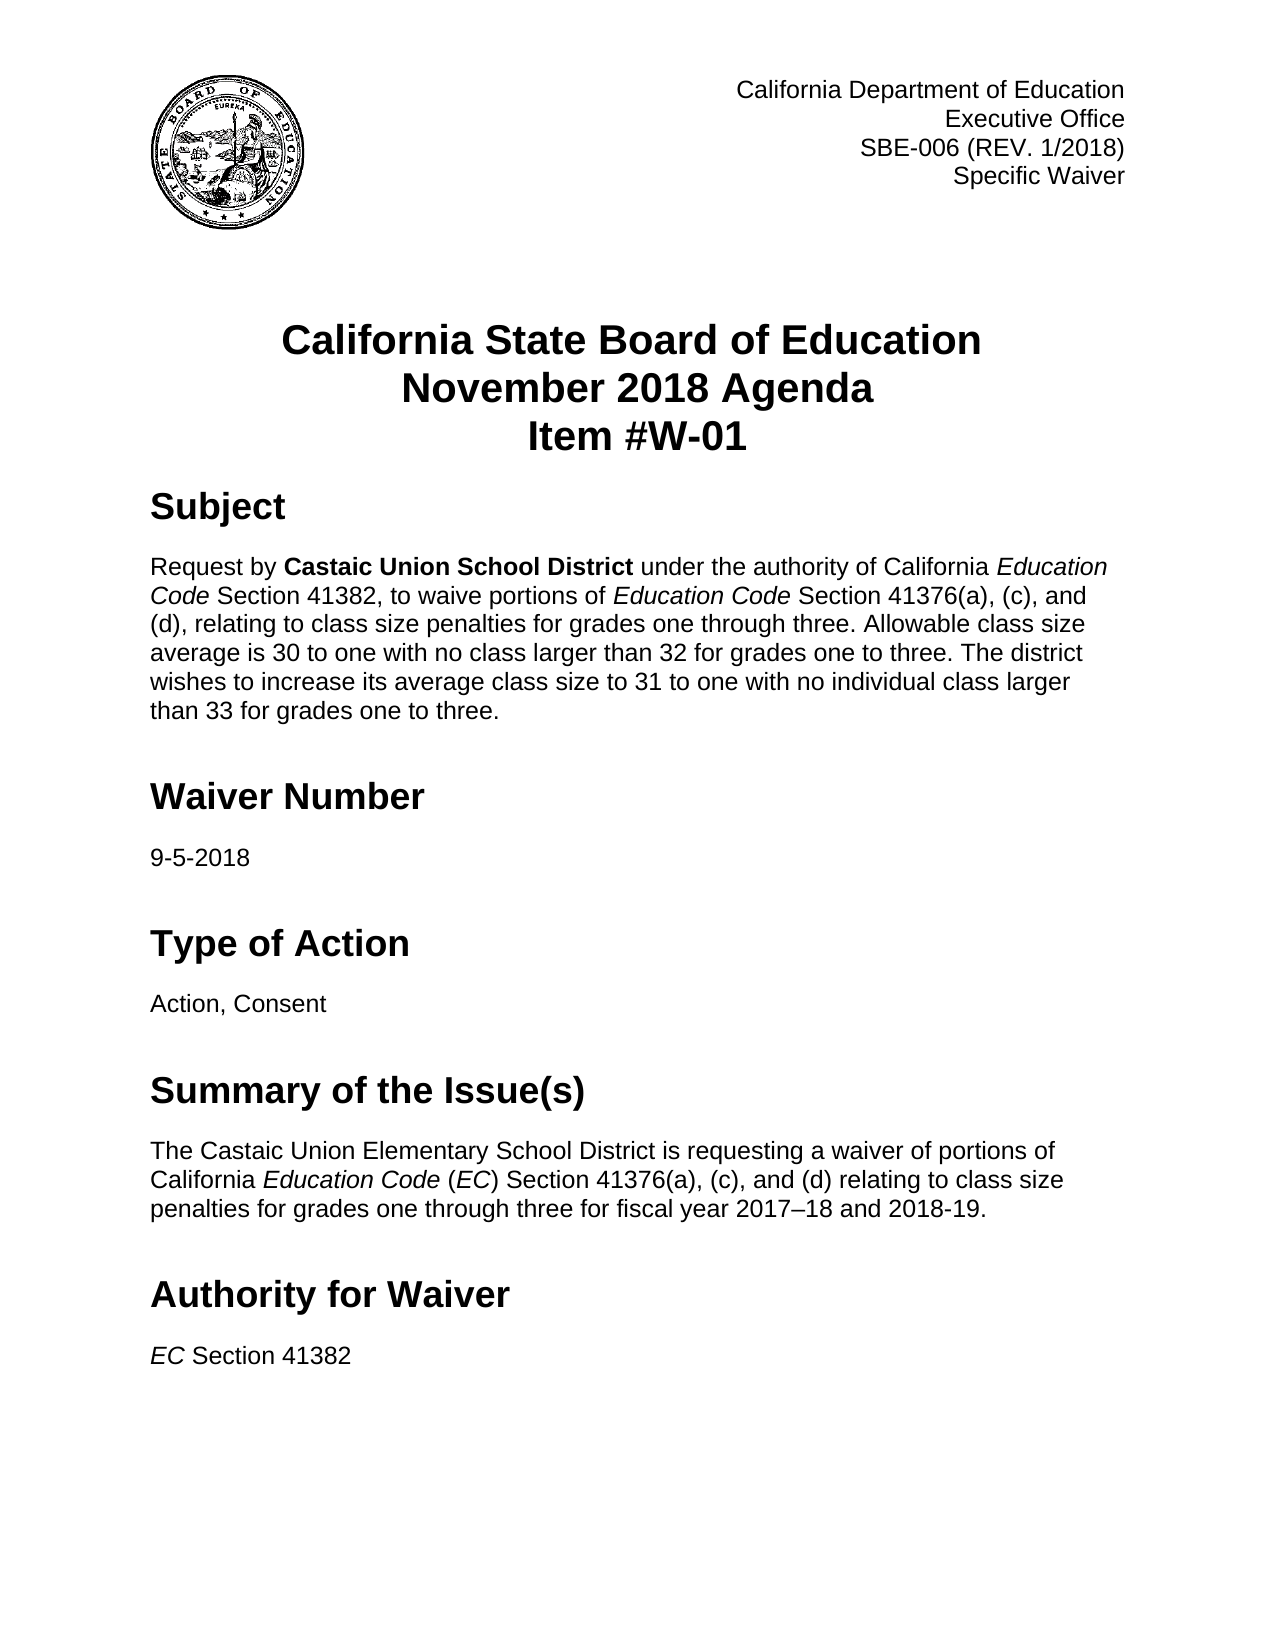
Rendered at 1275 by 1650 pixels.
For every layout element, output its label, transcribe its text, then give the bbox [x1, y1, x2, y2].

text Action, Consent [150, 989, 1125, 1018]
subtitle Type of Action [150, 921, 1125, 964]
text Specific Waiver [675, 161, 1125, 190]
text California Department of Education [675, 75, 1125, 104]
text The Castaic Union Elementary School District is requesting a waiver of portions of California Education Code (EC) Section 41376(a), (c), and (d) relating to class size penalties for grades one through three for fiscal year 2017–18 and 2018-19. [150, 1136, 1125, 1223]
text Executive Office [675, 104, 1125, 132]
subtitle Waiver Number [150, 774, 1125, 818]
subtitle Authority for Waiver [150, 1273, 1125, 1316]
subtitle California State Board of Education November 2018 Agenda Item #W-01 [150, 315, 1125, 459]
text SBE-006 (REV. 1/2018) [675, 132, 1125, 161]
text Request by Castaic Union School District under the authority of California Education Code Section 41382, to waive portions of Education Code Section 41376(a), (c), and (d), relating to class size penalties for grades one through three. Allowable class size average is 30 to one with no class larger than 32 for grades one to three. The district wishes to increase its average class size to 31 to one with no individual class larger than 33 for grades one to three. [150, 552, 1125, 724]
picture [150, 75, 305, 230]
text 9-5-2018 [150, 843, 1125, 871]
text EC Section 41382 [150, 1341, 1125, 1369]
subtitle Summary of the Issue(s) [150, 1068, 1125, 1111]
subtitle Subject [150, 484, 1125, 527]
